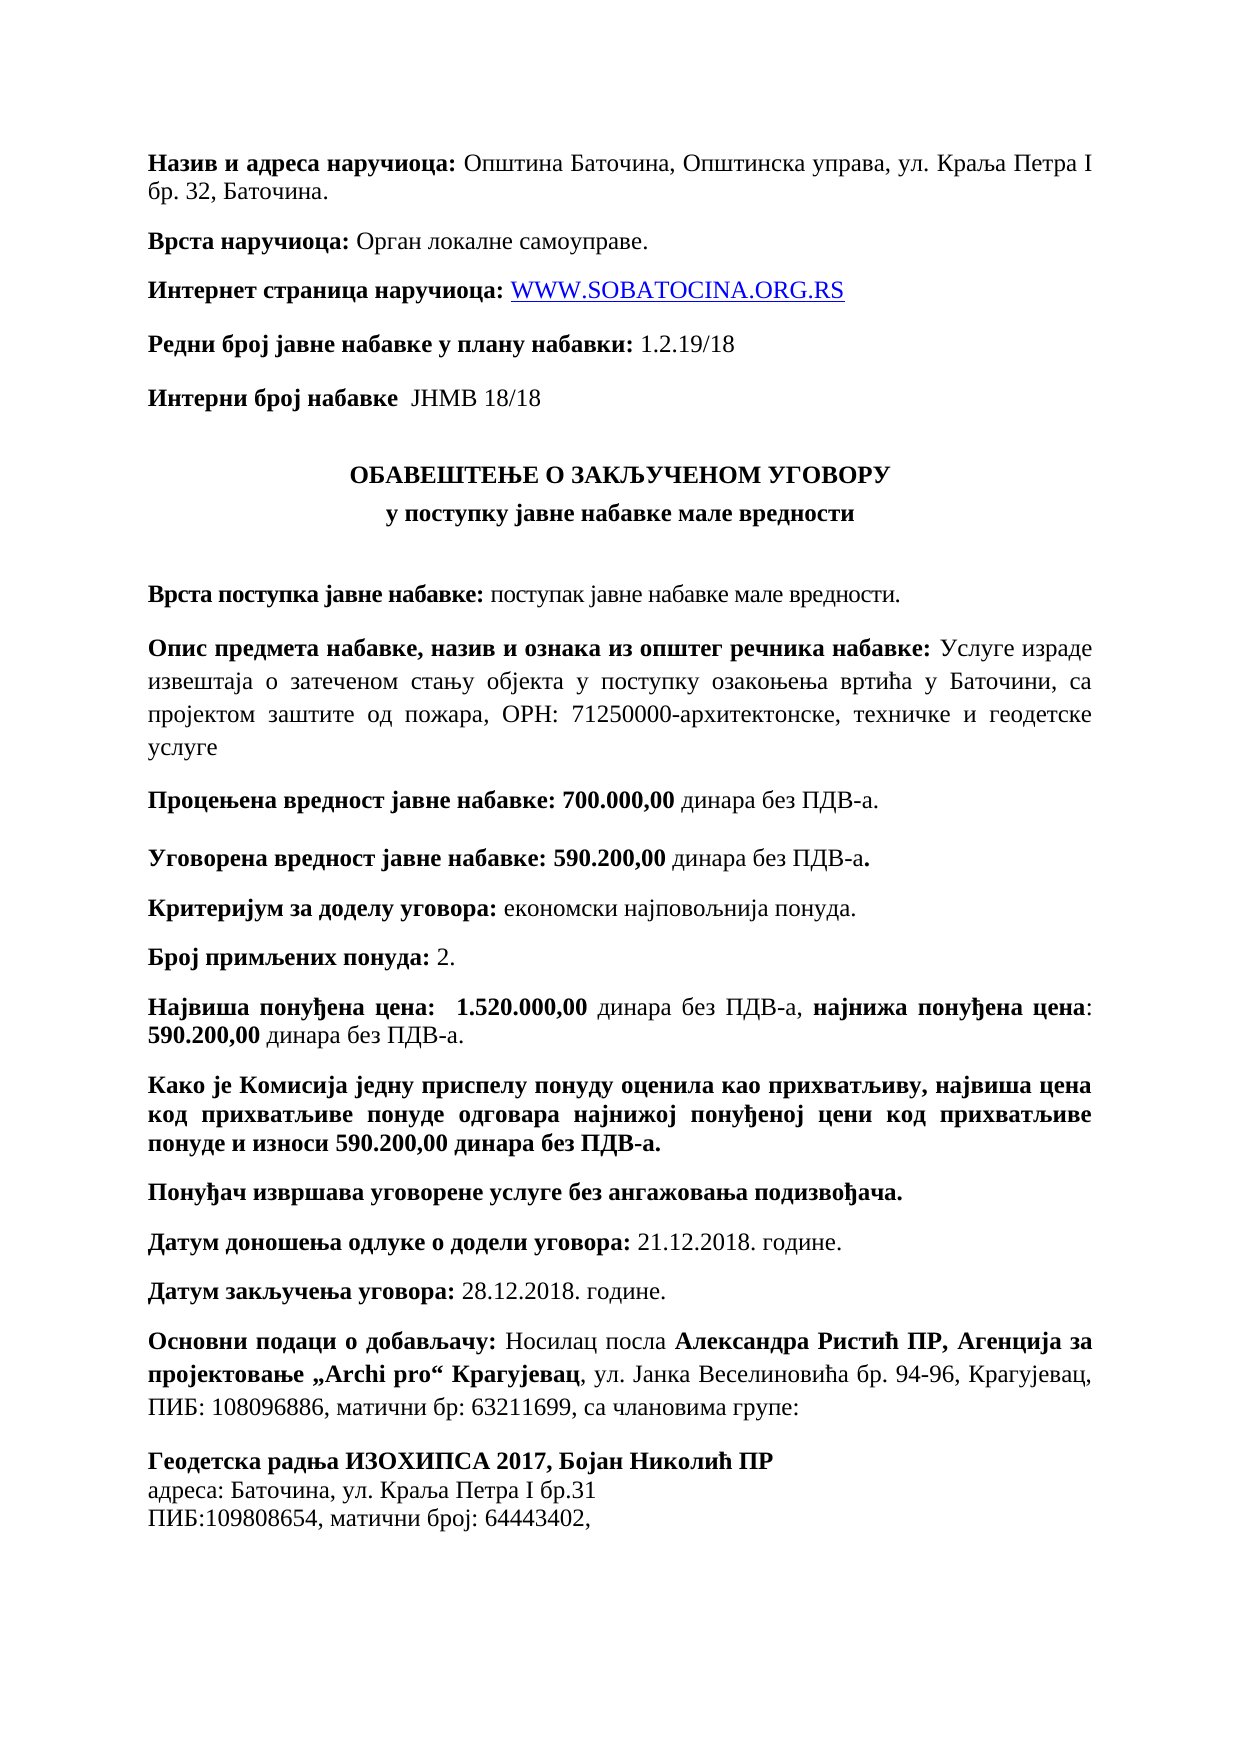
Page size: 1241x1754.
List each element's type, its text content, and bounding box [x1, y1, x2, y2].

text Редни број јавне набавке у плану набавки: 1.2.19/18 [148, 329, 1092, 358]
text адреса: Баточина, ул. Краља Петра I бр.31 [148, 1475, 1092, 1503]
text Датум закључења уговора: 28.12.2018. године. [148, 1276, 1092, 1305]
text Уговорена вредност јавне набавке: 590.200,00 динара без ПДВ-а. [148, 843, 1092, 872]
text Процењена вредност јавне набавке: 700.000,00 динара без ПДВ-а. [148, 786, 1092, 814]
text Понуђач извршава уговорене услуге без ангажовања подизвођача. [148, 1177, 1092, 1206]
text Опис предмета набавке, назив и ознака из општег речника набавке: Услуге израде извештаја о затеченом стању објекта у поступку озакоњења вртића у Баточини, са пројектом заштите од пожара, ОРН: 71250000-архитектонске, техничке и геодетске услуге [148, 633, 1092, 761]
text Назив и адреса наручиоца: Oпштина Баточина, Општинска управа, ул. Краља Петра I бр. 32, Баточина. [148, 148, 1092, 205]
text ПИБ:109808654, матични број: 64443402, [148, 1503, 1092, 1532]
text Како је Комисија једну приспелу понуду оценила као прихватљиву, највиша цена код прихватљиве понуде одговара најнижој понуђеној цени код прихватљиве понуде и износи 590.200,00 динара без ПДВ-а. [148, 1070, 1092, 1156]
text ОБАВЕШТЕЊЕ О ЗАКЉУЧЕНОМ УГОВОРУ у поступку јавне набавке мале вредности [148, 454, 1092, 529]
text Интернет страница наручиоца: WWW.SOBATOCINA.ORG.RS [148, 276, 1092, 304]
text Број примљених понуда: 2. [148, 942, 1092, 971]
text Врста поступка јавне набавке: поступак јавне набавке мале вредности. [148, 579, 1092, 608]
text Највиша понуђена цена: 1.520.000,00 динара без ПДВ-а, најнижа понуђена цена: 590.200,00 динара без ПДВ-а. [148, 992, 1092, 1049]
text Критеријум за доделу уговора: економски најповољнија понуда. [148, 893, 1092, 921]
text Датум доношења одлуке о додели уговора: 21.12.2018. године. [148, 1227, 1092, 1256]
text Интерни број набавке ЈНMВ 18/18 [148, 383, 1092, 412]
text Основни подаци о добављачу: Носилац посла Александра Ристић ПР, Агенција за пројектовање „Archi pro“ Крагујевац, ул. Јанка Веселиновића бр. 94-96, Крагујевац, ПИБ: 108096886, матични бр: 63211699, са члановима групе: [148, 1326, 1092, 1421]
text Врста наручиоца: Орган локалне самоуправе. [148, 226, 1092, 255]
list Геодетска радња ИЗОХИПСА 2017, Бојан Николић ПР [148, 1446, 1092, 1475]
